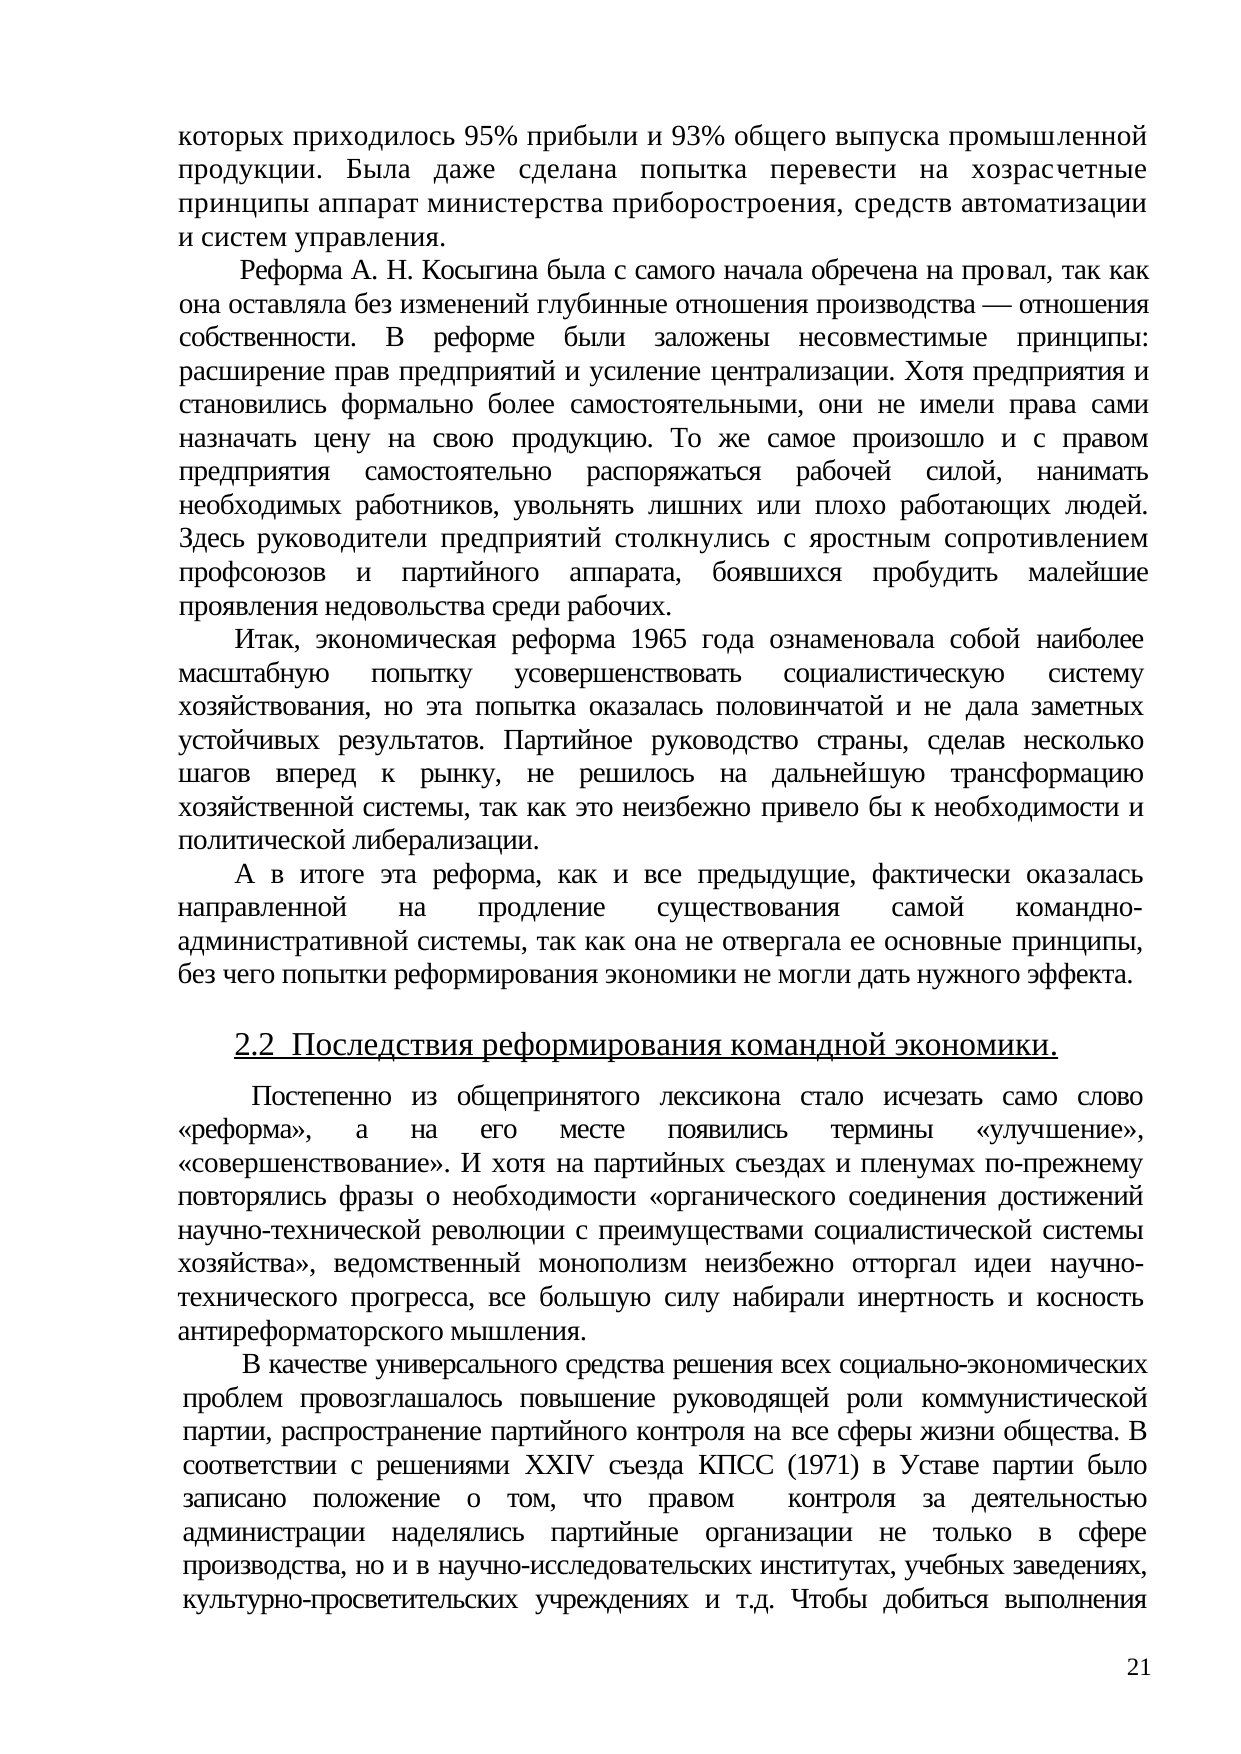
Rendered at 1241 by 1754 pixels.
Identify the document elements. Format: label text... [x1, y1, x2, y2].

text Постепенно из общепринятого лексикона стало исчезать само слово «реформа», а на его месте появились термины «улучшение», «совершенствование». И хотя на партийных съездах и пленумах по-прежнему повторялись фразы о необходимости «органического соединения достижений научно-технической революции с преимуществами социалистической системы хозяйства», ведомственный монополизм неизбежно отторгал идеи научно-технического прогресса, все большую силу набирали инертность и косность антиреформаторского мышления. [177, 1078, 1144, 1346]
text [178, 118, 1147, 252]
text 2.2 Последствия реформирования командной экономики. [177, 1024, 1143, 1062]
text А в итоге эта реформа, как и все предыдущие, фактически оказалась направленной на продление существования самой командно-административной системы, так как она не отвергала ее основные принципы, без чего попытки реформирования экономики не могли дать нужного эффекта. [177, 856, 1143, 990]
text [182, 1346, 1148, 1614]
text Реформа А. Н. Косыгина была с самого начала обречена на провал, так как она оставляла без изменений глубинные отношения производства — отношения собственности. В реформе были заложены несовместимые принципы: расширение прав предприятий и усиление централизации. Хотя предприятия и становились формально более самостоятельными, они не имели права сами назначать цену на свою продукцию. То же самое произошло и с правом предприятия самостоятельно распоряжаться рабочей силой, нанимать необходимых работников, увольнять лишних или плохо работающих людей. Здесь руководители предприятий столкнулись с яростным сопротивлением профсоюзов и партийного аппарата, боявшихся пробудить малейшие проявления недовольства среди рабочих. [179, 252, 1149, 621]
text Итак, экономическая реформа 1965 года ознаменовала собой наиболее масштабную попытку усовершенствовать социалистическую систему хозяйствования, но эта попытка оказалась половинчатой и не дала заметных устойчивых результатов. Партийное руководство страны, сделав несколько шагов вперед к рынку, не решилось на дальнейшую трансформацию хозяйственной системы, так как это неизбежно привело бы к необходимости и политической либерализации. [178, 621, 1144, 856]
